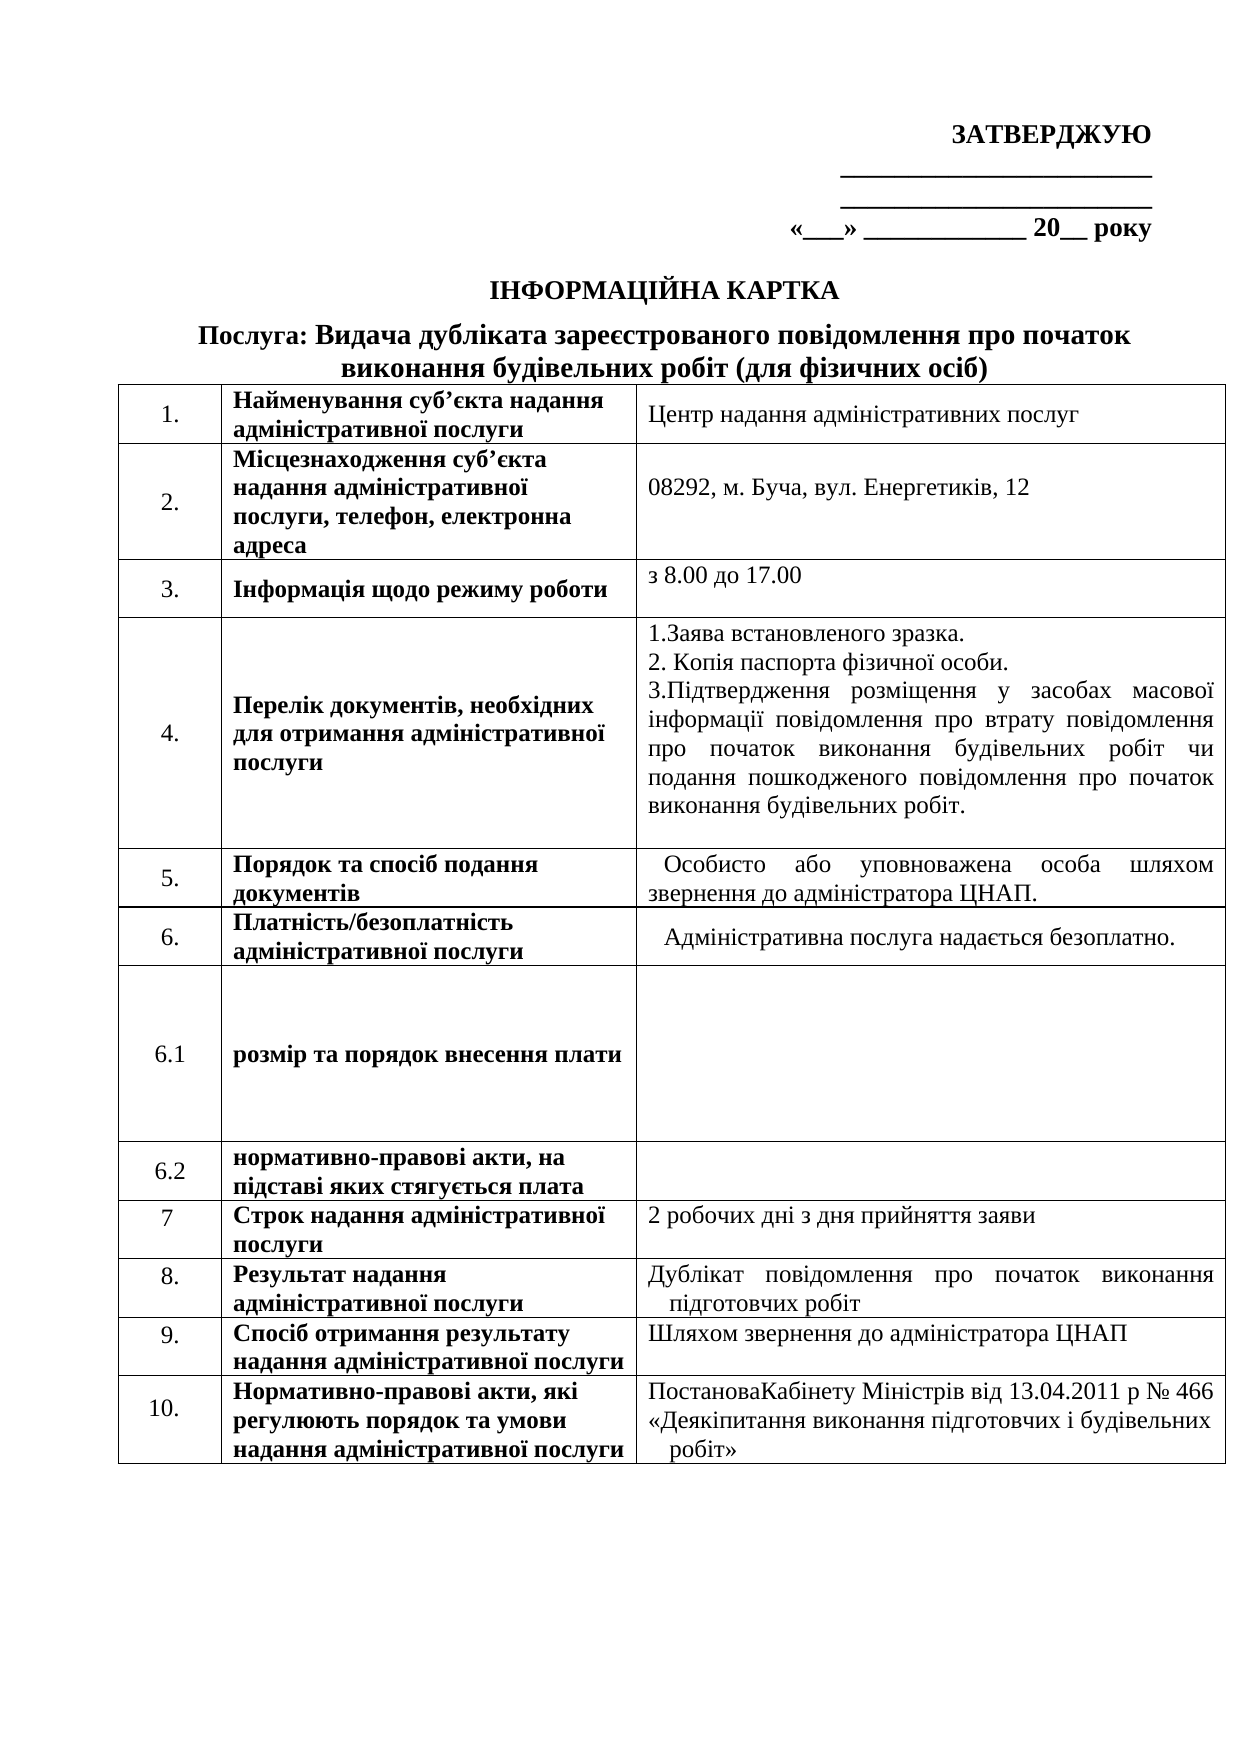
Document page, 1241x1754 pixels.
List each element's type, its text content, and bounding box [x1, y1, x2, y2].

table_header Центр надання адміністративних послуг [637, 385, 1225, 443]
text ЗАТВЕРДЖУЮ [177, 118, 1152, 149]
table_cell Спосіб отримання результату надання адміністративної послуги [222, 1318, 636, 1375]
table_cell 08292, м. Буча, вул. Енергетиків, 12 [637, 444, 1225, 559]
table_cell [637, 1142, 1225, 1199]
table_cell Шляхом звернення до адміністратора ЦНАП [637, 1318, 1225, 1375]
table_cell Порядок та спосіб подання документів [222, 849, 636, 906]
table_cell 6.2 [119, 1142, 221, 1199]
text _______________________ [177, 180, 1152, 212]
table_cell Результат надання адміністративної послуги [222, 1259, 636, 1317]
table_cell нормативно-правові акти, на підставі яких стягується плата [222, 1142, 636, 1199]
table_cell Дублікат повідомлення про початок виконання підготовчих робіт [637, 1259, 1225, 1317]
text Послуга: Видача дубліката зареєстрованого повідомлення про початок виконання будівельних робіт (для фізичних осіб) [177, 317, 1152, 384]
table_cell ПостановаКабінету Міністрів від 13.04.2011 р № 466 «Деякіпитання виконання підготовчих і будівельних робіт» [637, 1376, 1225, 1462]
table_cell 6. [119, 908, 221, 965]
table_cell Перелік документів, необхідних для отримання адміністративної послуги [222, 618, 636, 848]
table_header 1. [119, 385, 221, 443]
table_cell 5. [119, 849, 221, 906]
table_cell 8. [119, 1259, 221, 1317]
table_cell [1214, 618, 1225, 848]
table_header Найменування суб’єкта надання адміністративної послуги [222, 385, 636, 443]
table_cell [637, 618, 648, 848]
table_cell [637, 966, 1225, 1141]
table_cell Строк надання адміністративної послуги [222, 1201, 636, 1258]
table_cell 9. [119, 1318, 221, 1375]
table_cell Місцезнаходження суб’єкта надання адміністративної послуги, телефон, електронна адреса [222, 444, 636, 559]
table_cell 10. [119, 1376, 221, 1462]
table_cell Особисто або уповноважена особа шляхом звернення до адміністратора ЦНАП. [637, 849, 1225, 906]
table_cell 7 [119, 1201, 221, 1258]
text _______________________ [177, 149, 1152, 180]
table_cell Адміністративна послуга надається безоплатно. [637, 908, 1225, 965]
table_cell Нормативно-правові акти, які регулюють порядок та умови надання адміністративної послуги [222, 1376, 636, 1462]
table_cell 3. [119, 560, 221, 617]
table_cell з 8.00 до 17.00 [637, 560, 1225, 617]
table_cell 6.1 [119, 966, 221, 1141]
table_cell Інформація щодо режиму роботи [222, 560, 636, 617]
text «___» ____________ 20__ року [177, 212, 1152, 243]
table_cell 4. [119, 618, 221, 848]
table_cell Платність/безоплатність адміністративної послуги [222, 908, 636, 965]
table_cell 2 робочих дні з дня прийняття заяви [637, 1201, 1225, 1258]
table_cell 2. [119, 444, 221, 559]
table_cell розмір та порядок внесення плати [222, 966, 636, 1141]
text ІНФОРМАЦІЙНА КАРТКА [177, 274, 1152, 305]
